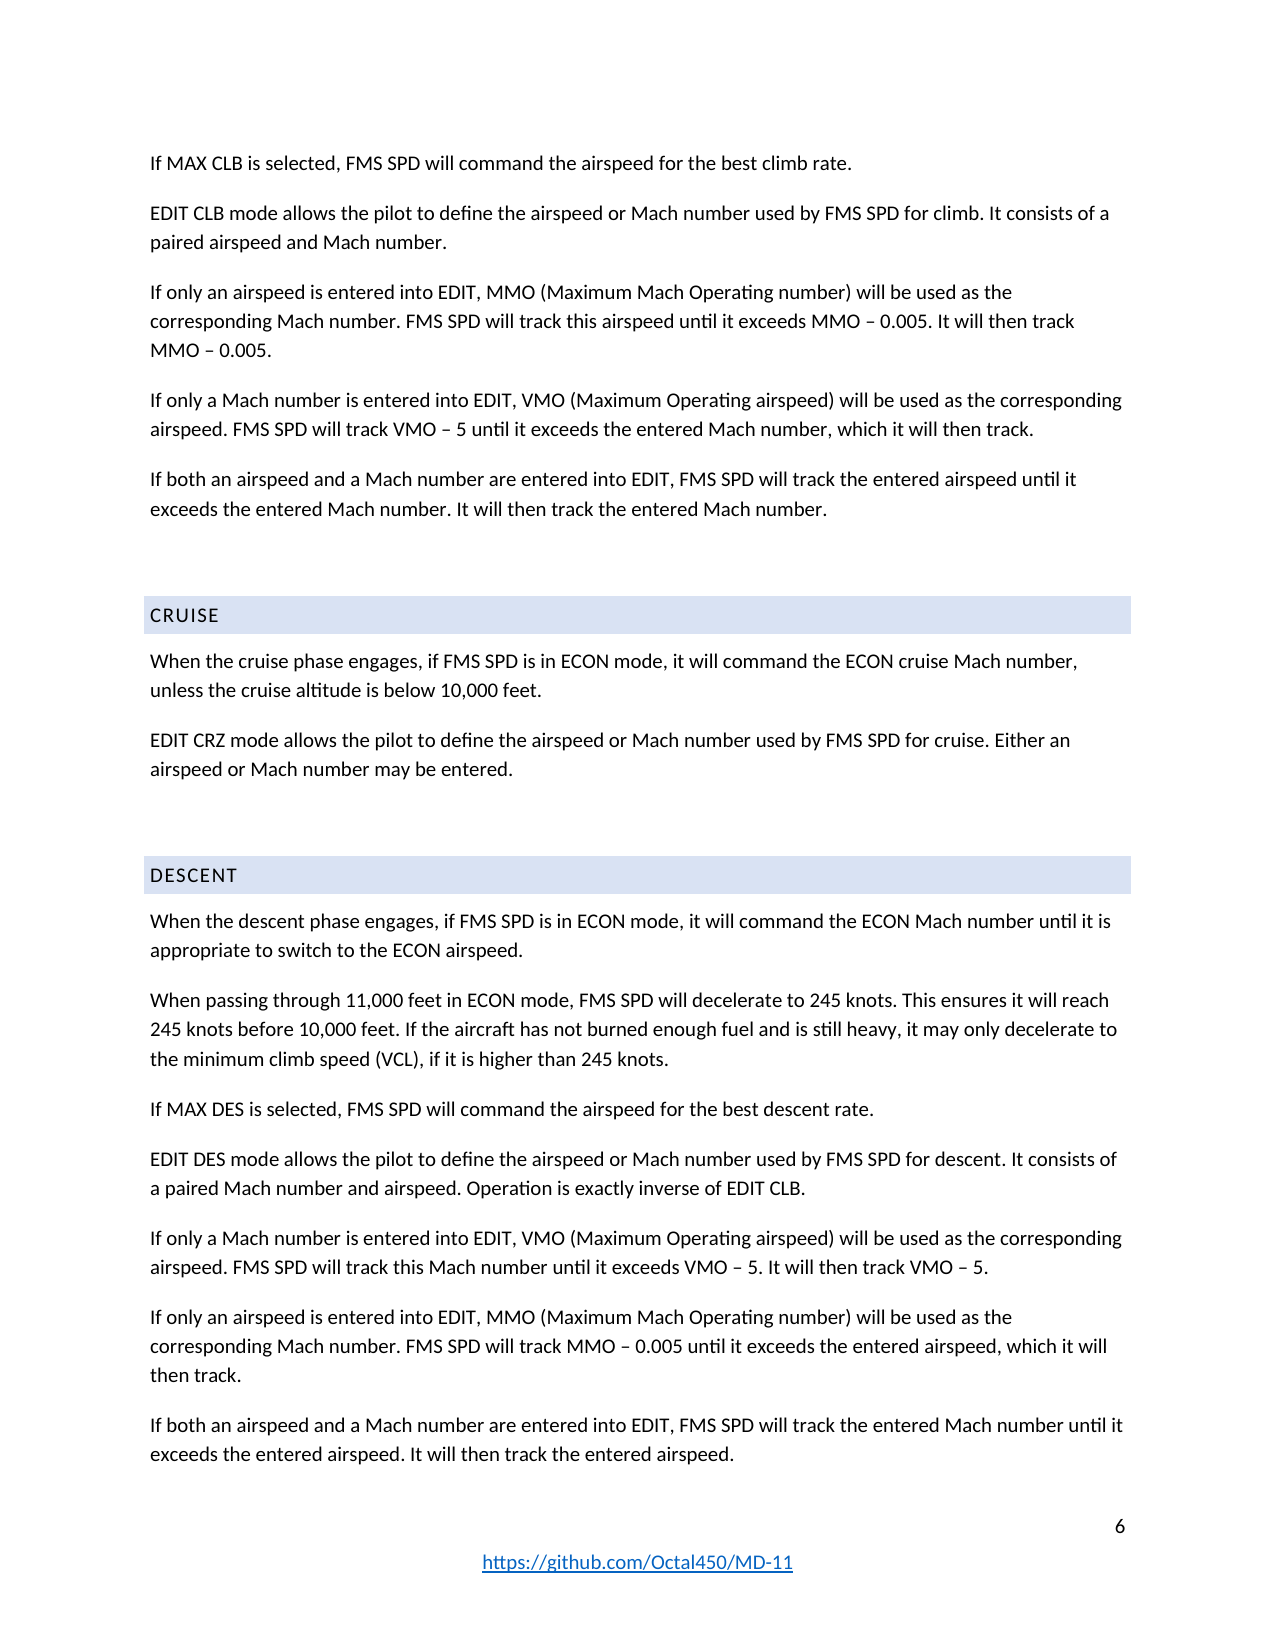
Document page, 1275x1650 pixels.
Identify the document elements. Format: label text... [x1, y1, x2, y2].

text EDIT CRZ mode allows the pilot to define the airspeed or Mach number used by FMS SPD for cruise. Either an airspeed or Mach number may be entered. [150, 727, 1125, 782]
subtitle Descent [150, 863, 1125, 888]
text If both an airspeed and a Mach number are entered into EDIT, FMS SPD will track the entered Mach number until it exceeds the entered airspeed. It will then track the entered airspeed. [150, 1412, 1125, 1467]
text When the cruise phase engages, if FMS SPD is in ECON mode, it will command the ECON cruise Mach number, unless the cruise altitude is below 10,000 feet. [150, 648, 1125, 702]
text EDIT CLB mode allows the pilot to define the airspeed or Mach number used by FMS SPD for climb. It consists of a paired airspeed and Mach number. [150, 200, 1125, 254]
subtitle Cruise [150, 602, 1125, 627]
text If only a Mach number is entered into EDIT, VMO (Maximum Operating airspeed) will be used as the corresponding airspeed. FMS SPD will track VMO – 5 until it exceeds the entered Mach number, which it will then track. [150, 387, 1125, 442]
text If both an airspeed and a Mach number are entered into EDIT, FMS SPD will track the entered airspeed until it exceeds the entered Mach number. It will then track the entered Mach number. [150, 467, 1125, 521]
text If only a Mach number is entered into EDIT, VMO (Maximum Operating airspeed) will be used as the corresponding airspeed. FMS SPD will track this Mach number until it exceeds VMO – 5. It will then track VMO – 5. [150, 1225, 1125, 1279]
text When passing through 11,000 feet in ECON mode, FMS SPD will decelerate to 245 knots. This ensures it will reach 245 knots before 10,000 feet. If the aircraft has not burned enough fuel and is still heavy, it may only decelerate to the minimum climb speed (VCL), if it is higher than 245 knots. [150, 987, 1125, 1071]
text If MAX DES is selected, FMS SPD will command the airspeed for the best descent rate. [150, 1096, 1125, 1121]
text When the descent phase engages, if FMS SPD is in ECON mode, it will command the ECON Mach number until it is appropriate to switch to the ECON airspeed. [150, 908, 1125, 963]
text If only an airspeed is entered into EDIT, MMO (Maximum Mach Operating number) will be used as the corresponding Mach number. FMS SPD will track this airspeed until it exceeds MMO – 0.005. It will then track MMO – 0.005. [150, 279, 1125, 363]
text EDIT DES mode allows the pilot to define the airspeed or Mach number used by FMS SPD for descent. It consists of a paired Mach number and airspeed. Operation is exactly inverse of EDIT CLB. [150, 1146, 1125, 1200]
text If MAX CLB is selected, FMS SPD will command the airspeed for the best climb rate. [150, 150, 1125, 175]
text If only an airspeed is entered into EDIT, MMO (Maximum Mach Operating number) will be used as the corresponding Mach number. FMS SPD will track MMO – 0.005 until it exceeds the entered airspeed, which it will then track. [150, 1304, 1125, 1388]
